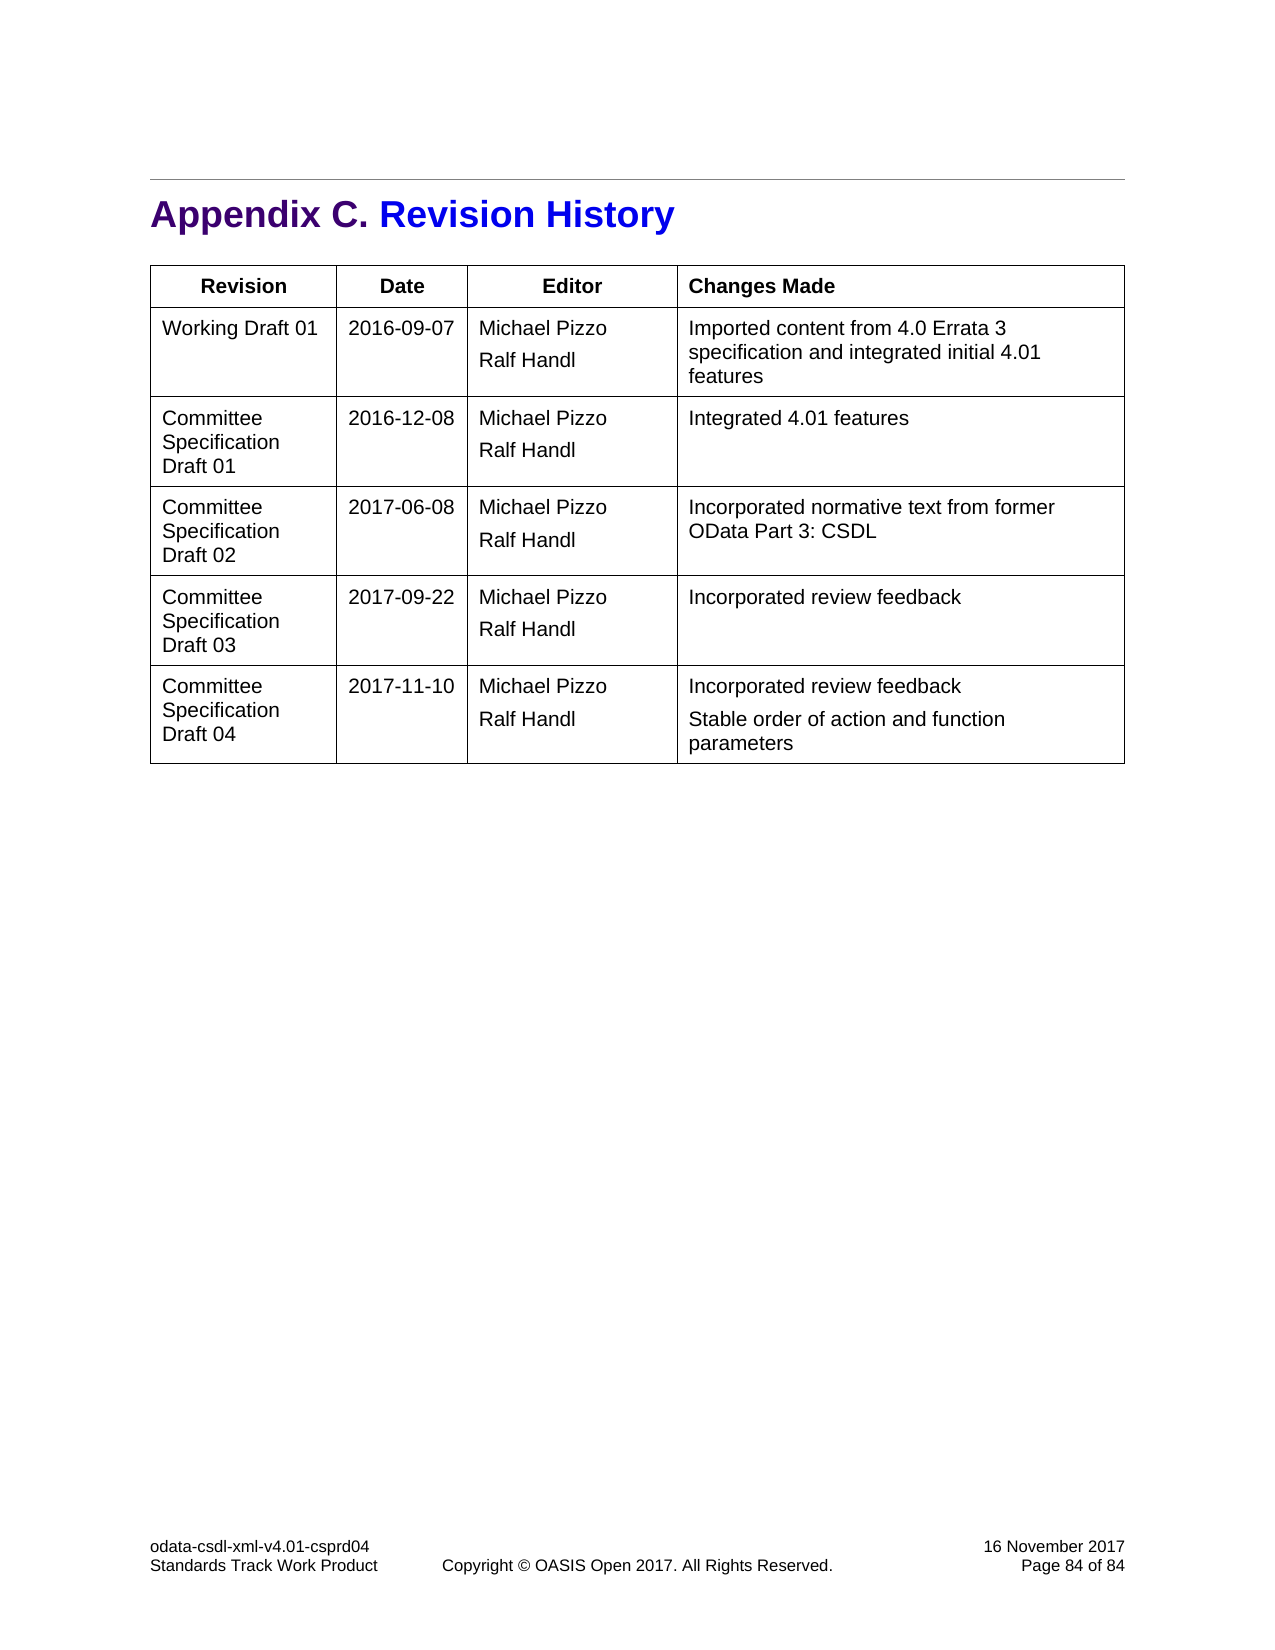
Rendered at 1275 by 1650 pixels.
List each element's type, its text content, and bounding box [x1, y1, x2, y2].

table_cell Michael Pizzo Ralf Handl [468, 397, 677, 486]
table_cell 2016-09-07 [337, 308, 467, 396]
table_cell 2016-12-08 [337, 397, 467, 486]
table_cell Committee Specification Draft 04 [151, 666, 336, 763]
table_header Date [337, 266, 467, 307]
table_cell Committee Specification Draft 01 [151, 397, 336, 486]
table_cell Michael Pizzo Ralf Handl [468, 487, 677, 575]
table_cell Incorporated review feedback Stable order of action and function parameters [678, 666, 1124, 763]
table_cell Michael Pizzo Ralf Handl [468, 666, 677, 763]
table_cell 2017-11-10 [337, 666, 467, 763]
table_cell 2017-06-08 [337, 487, 467, 575]
table_cell Committee Specification Draft 02 [151, 487, 336, 575]
table_header Changes Made [678, 266, 1124, 307]
table_cell Michael Pizzo Ralf Handl [468, 576, 677, 665]
table_header Revision [151, 266, 336, 307]
table_cell Imported content from 4.0 Errata 3 specification and integrated initial 4.01 features [678, 308, 1124, 396]
table_cell Incorporated review feedback [678, 576, 1124, 665]
table_cell Incorporated normative text from former OData Part 3: CSDL [678, 487, 1124, 575]
table_header Editor [468, 266, 677, 307]
subtitle Revision History [150, 180, 1125, 236]
table_cell Michael Pizzo Ralf Handl [468, 308, 677, 396]
table_cell Working Draft 01 [151, 308, 336, 396]
table_cell Integrated 4.01 features [678, 397, 1124, 486]
table_cell Committee Specification Draft 03 [151, 576, 336, 665]
table_cell 2017-09-22 [337, 576, 467, 665]
